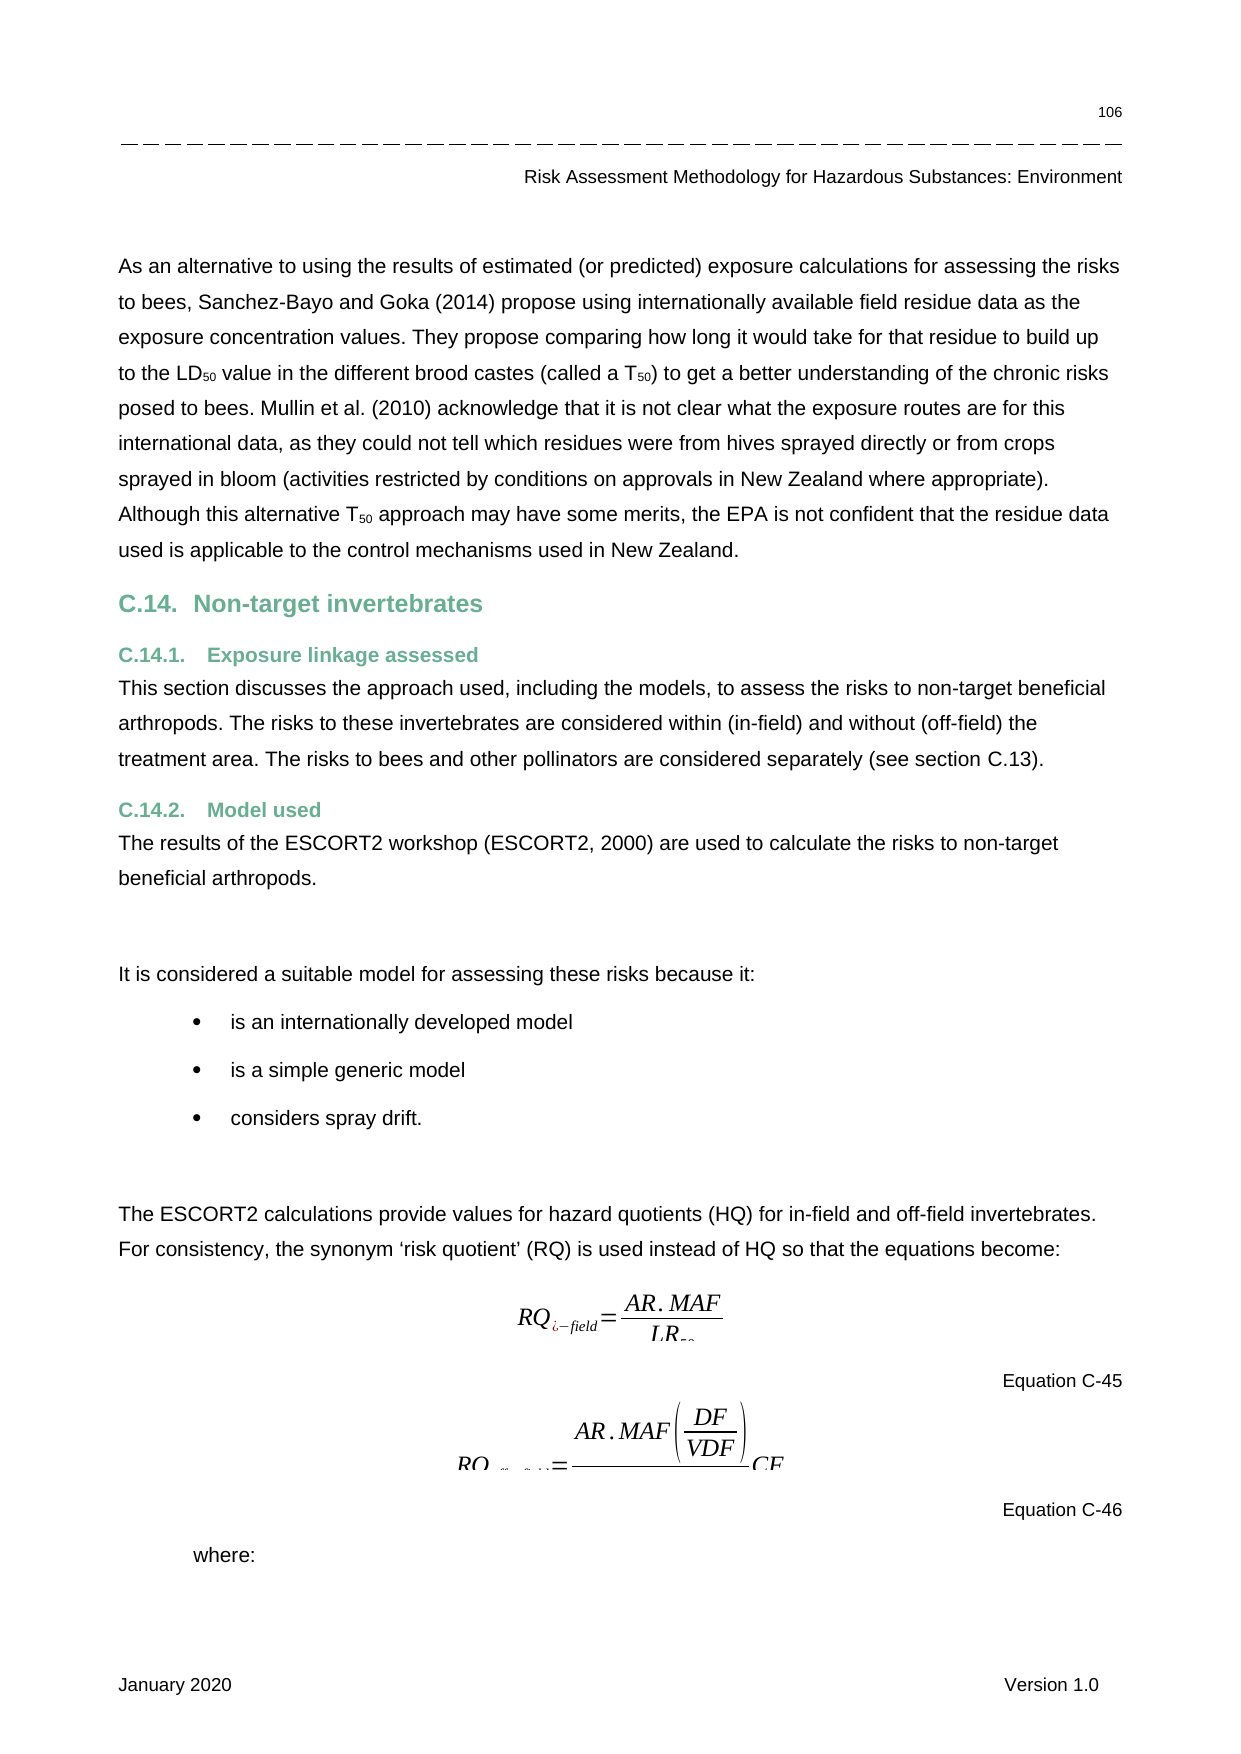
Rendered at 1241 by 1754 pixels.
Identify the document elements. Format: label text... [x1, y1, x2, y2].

text As an alternative to using the results of estimated (or predicted) exposure calculations for assessing the risks to bees, Sanchez-Bayo and Goka (2014) propose using internationally available field residue data as the exposure concentration values. They propose comparing how long it would take for that residue to build up to the LD50 value in the different brood castes (called a T50) to get a better understanding of the chronic risks posed to bees. Mullin et al. (2010) acknowledge that it is not clear what the exposure routes are for this international data, as they could not tell which residues were from hives sprayed directly or from crops sprayed in bloom (activities restricted by conditions on approvals in New Zealand where appropriate). Although this alternative T50 approach may have some merits, the EPA is not confident that the residue data used is applicable to the control mechanisms used in New Zealand. [118, 245, 1122, 564]
subtitle Model used [118, 798, 1122, 822]
text The ESCORT2 calculations provide values for hazard quotients (HQ) for in-field and off-field invertebrates. For consistency, the synonym ‘risk quotient’ (RQ) is used instead of HQ so that the equations become: [118, 1193, 1122, 1264]
list where: [193, 1534, 1122, 1570]
list is an internationally developed model [193, 1001, 1122, 1037]
text It is considered a suitable model for assessing these risks because it: [118, 953, 1122, 989]
list considers spray drift. [193, 1097, 1122, 1132]
subtitle Non-target invertebrates [118, 589, 1122, 618]
list is a simple generic model [193, 1049, 1122, 1084]
text The results of the ESCORT2 workshop (ESCORT2, 2000) are used to calculate the risks to non-target beneficial arthropods. [118, 822, 1122, 893]
subtitle Exposure linkage assessed [118, 643, 1122, 667]
text This section discusses the approach used, including the models, to assess the risks to non-target beneficial arthropods. The risks to these invertebrates are considered within (in-field) and without (off-field) the treatment area. The risks to bees and other pollinators are considered separately (see section C.13). [118, 667, 1122, 773]
